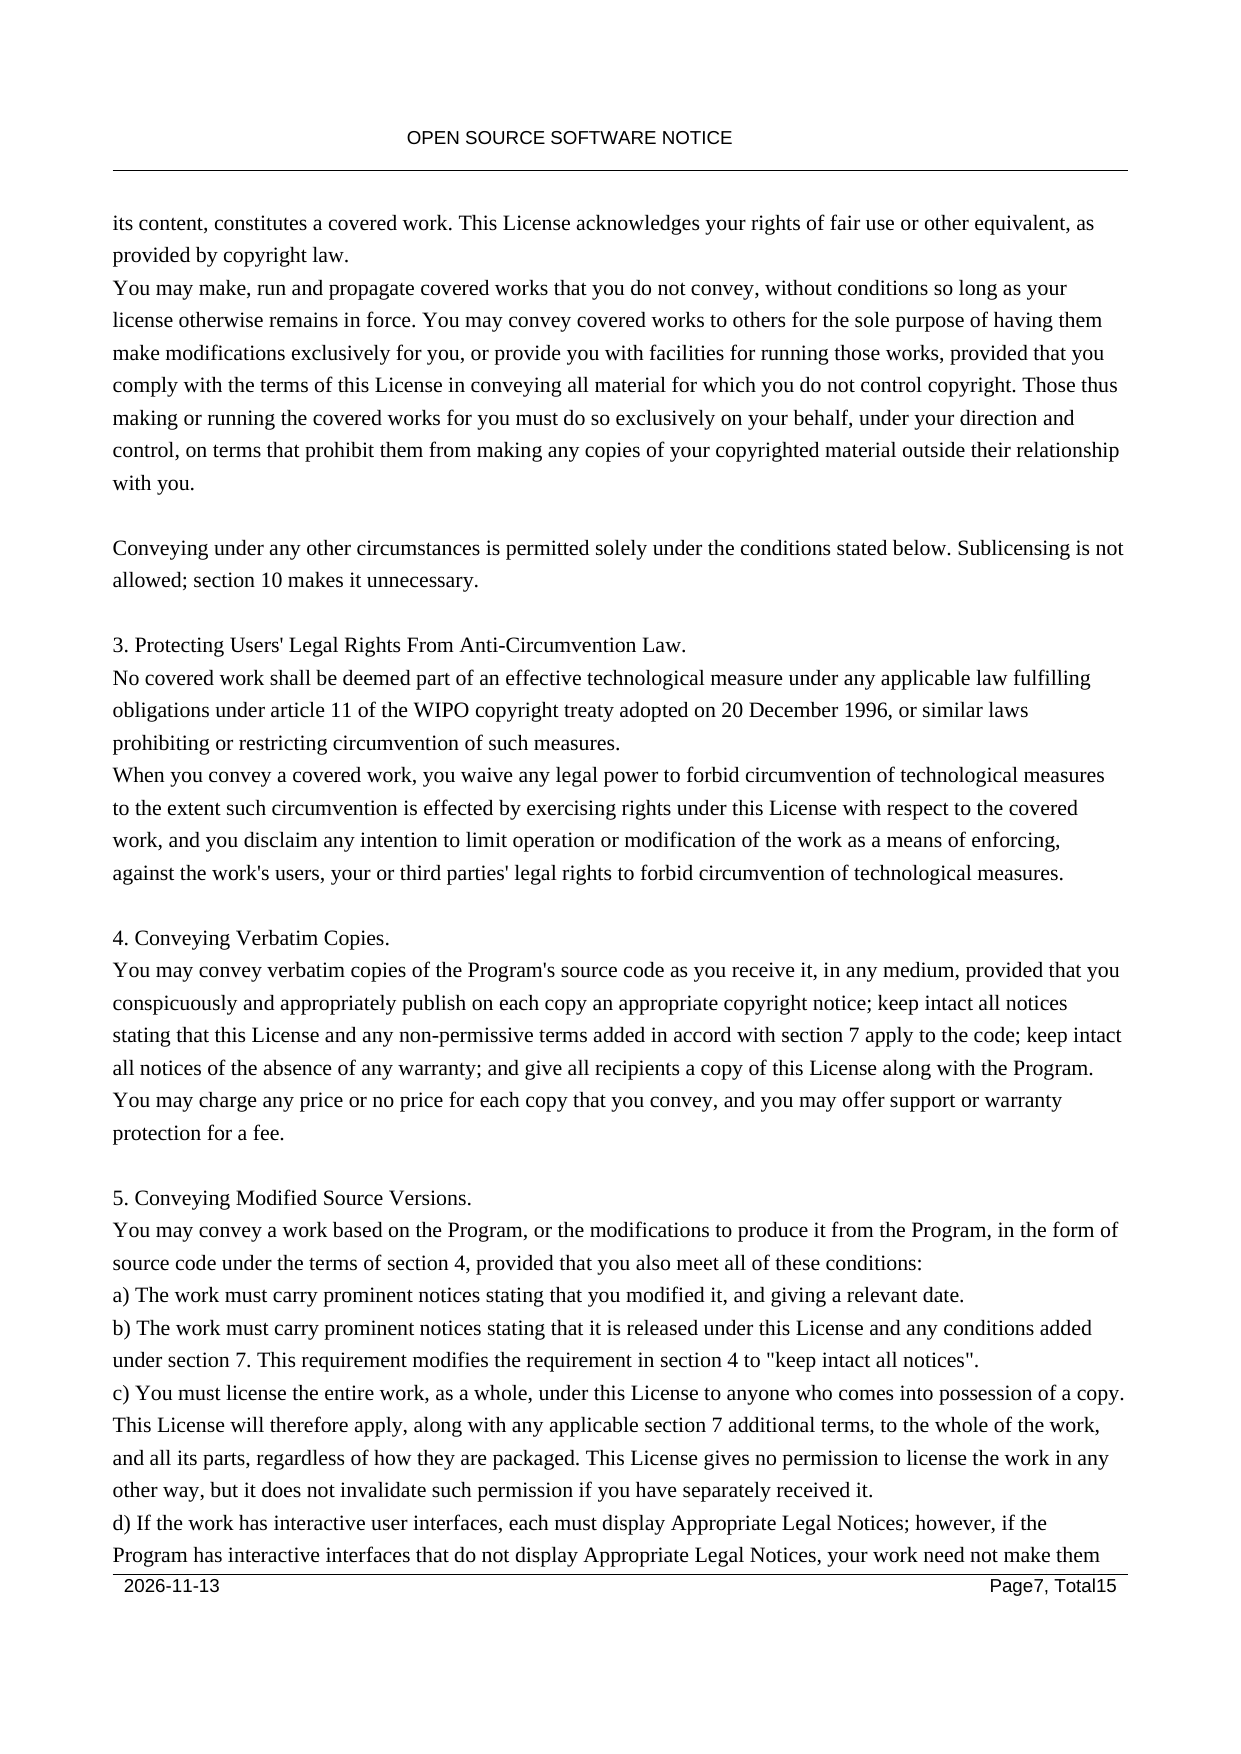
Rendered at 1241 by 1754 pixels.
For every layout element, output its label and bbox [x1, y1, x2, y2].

text [112, 206, 1128, 1571]
